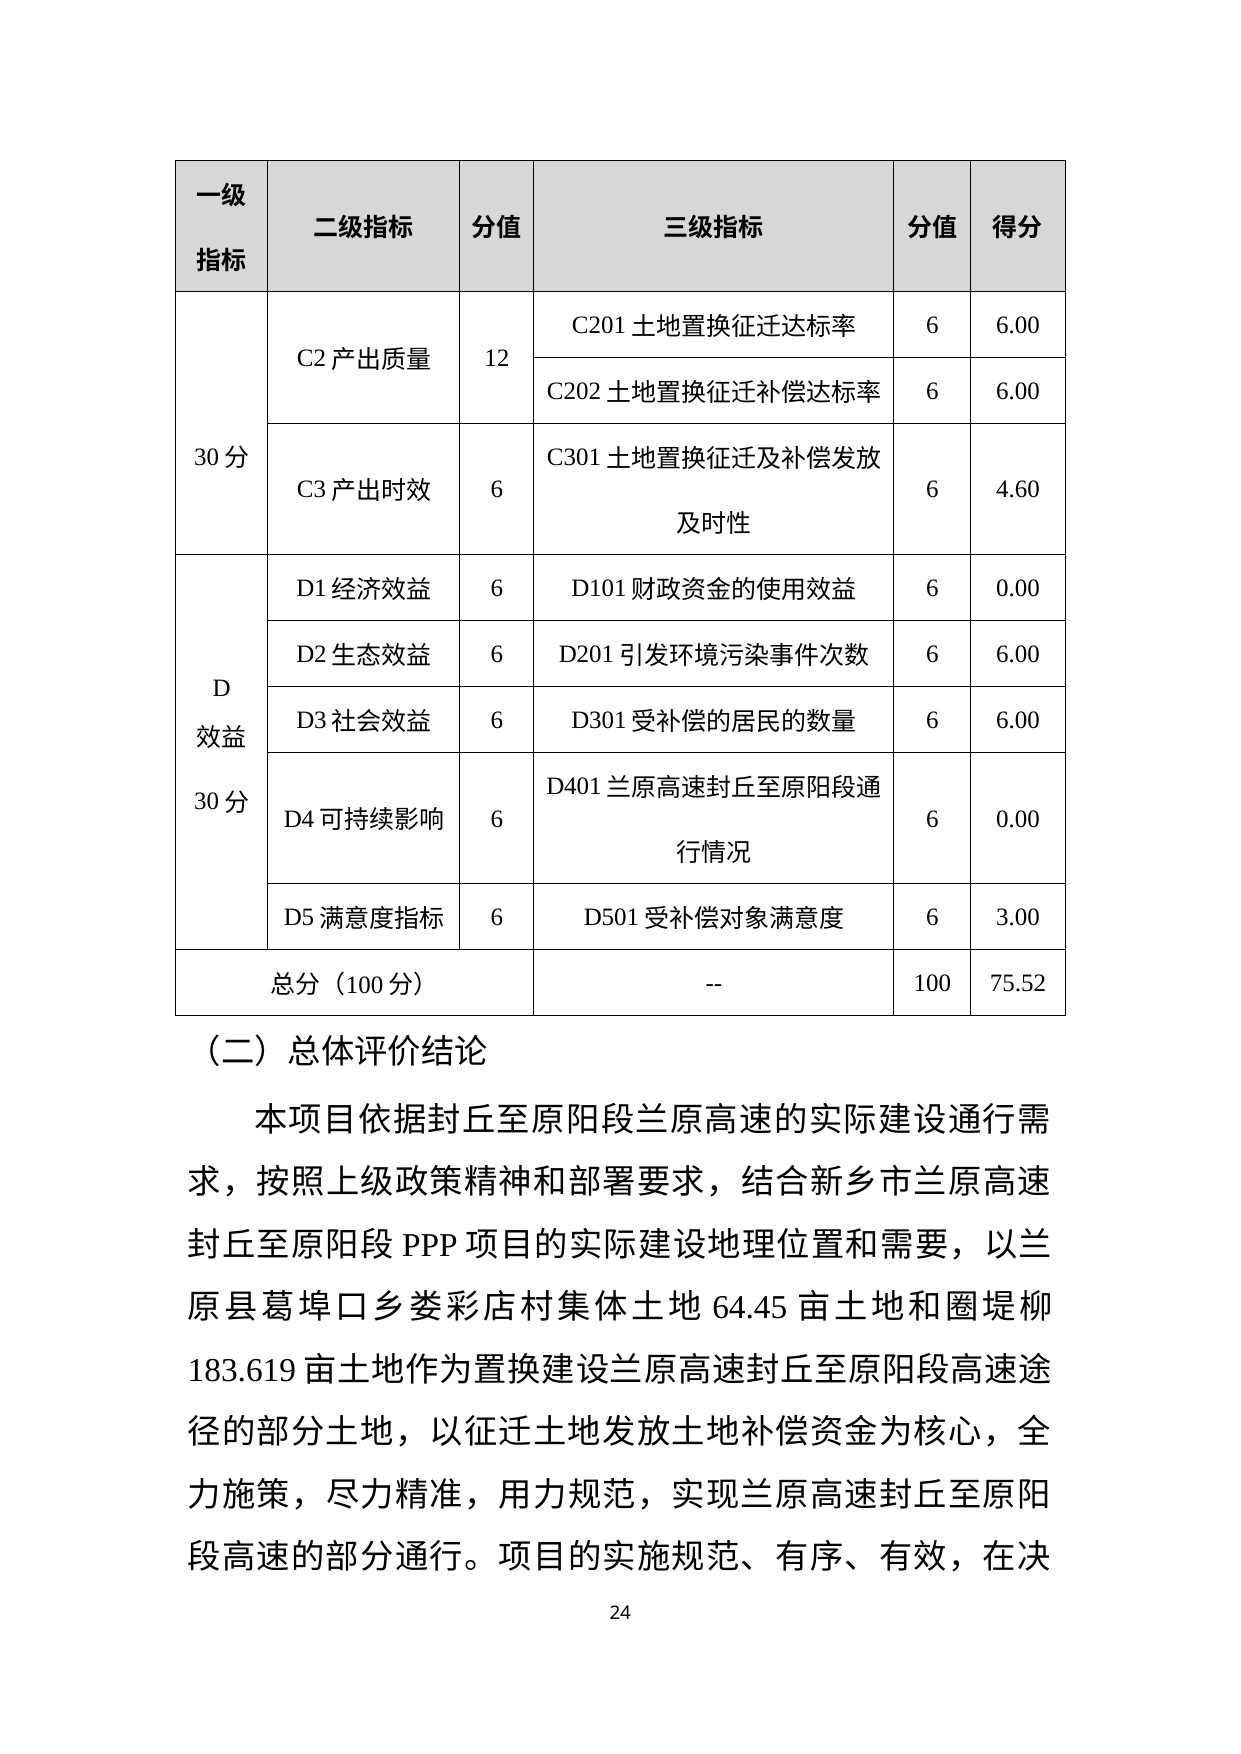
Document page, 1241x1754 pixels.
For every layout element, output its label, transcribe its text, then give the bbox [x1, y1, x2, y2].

text （二）总体评价结论 [187, 1016, 1053, 1081]
table_cell C301土地置换征迁及补偿发放及时性 [534, 424, 893, 554]
table_cell D5满意度指标 [268, 884, 459, 949]
table_cell 总分（100分） [176, 950, 533, 1015]
table_cell 6.00 [971, 687, 1065, 752]
table_cell 6 [894, 424, 970, 554]
table_cell 6 [894, 884, 970, 949]
table_cell D101财政资金的使用效益 [534, 555, 893, 620]
table_cell D4可持续影响 [268, 753, 459, 883]
table_cell C3产出时效 [268, 424, 459, 554]
table_cell D1经济效益 [268, 555, 459, 620]
table_cell D3社会效益 [268, 687, 459, 752]
table_header 三级指标 [534, 161, 893, 291]
table_cell 6 [460, 424, 533, 554]
table_cell 12 [460, 292, 533, 423]
table_header 得分 [971, 161, 1065, 291]
table_cell C201土地置换征迁达标率 [534, 292, 893, 357]
table_cell 6.00 [971, 358, 1065, 423]
table_cell 6 [460, 753, 533, 883]
table_cell 6 [894, 358, 970, 423]
table_cell 0.00 [971, 753, 1065, 883]
table_header 一级指标 [176, 161, 267, 291]
table_cell C202土地置换征迁补偿达标率 [534, 358, 893, 423]
table_cell 6 [894, 555, 970, 620]
table_cell 6.00 [971, 621, 1065, 686]
table_header 二级指标 [268, 161, 459, 291]
table_cell 6 [894, 292, 970, 357]
table_cell 6.00 [971, 292, 1065, 357]
table_cell 3.00 [971, 884, 1065, 949]
table_cell 0.00 [971, 555, 1065, 620]
table_cell 6 [894, 687, 970, 752]
table_header 分值 [460, 161, 533, 291]
table_cell D201引发环境污染事件次数 [534, 621, 893, 686]
table_header 分值 [894, 161, 970, 291]
table_cell -- [534, 950, 893, 1015]
table_cell D 效益 30分 [176, 555, 267, 949]
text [187, 1081, 1053, 1581]
table_cell 6 [460, 555, 533, 620]
table_cell 6 [460, 621, 533, 686]
table_cell 75.52 [971, 950, 1065, 1015]
table_cell 6 [460, 884, 533, 949]
table_cell 4.60 [971, 424, 1065, 554]
table_cell C2产出质量 [268, 292, 459, 423]
table_cell D301受补偿的居民的数量 [534, 687, 893, 752]
table_cell D2生态效益 [268, 621, 459, 686]
table_cell D401兰原高速封丘至原阳段通行情况 [534, 753, 893, 883]
table_cell 6 [894, 753, 970, 883]
table_cell 6 [460, 687, 533, 752]
table_cell 100 [894, 950, 970, 1015]
table_cell D501受补偿对象满意度 [534, 884, 893, 949]
table_cell 6 [894, 621, 970, 686]
